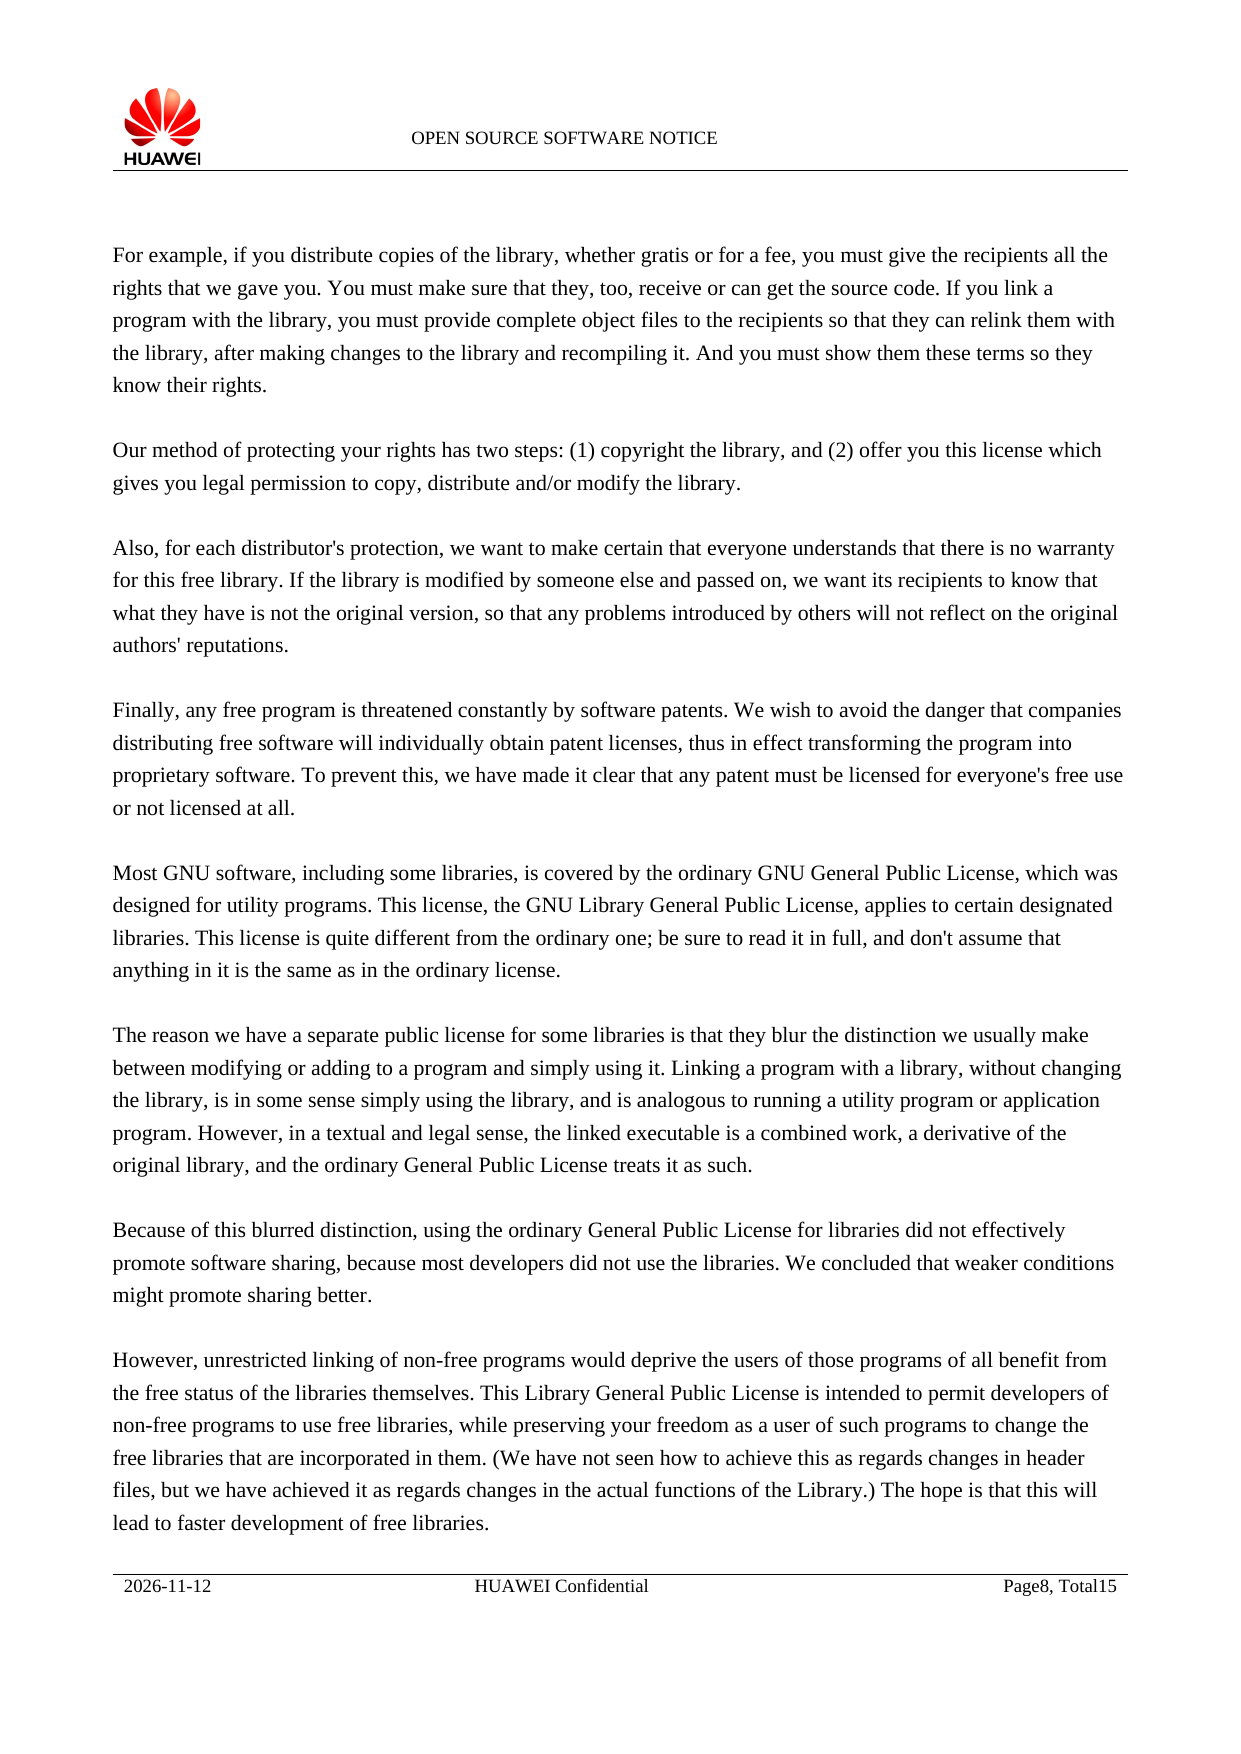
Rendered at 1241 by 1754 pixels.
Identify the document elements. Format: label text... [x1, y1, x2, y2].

picture [124, 88, 201, 165]
